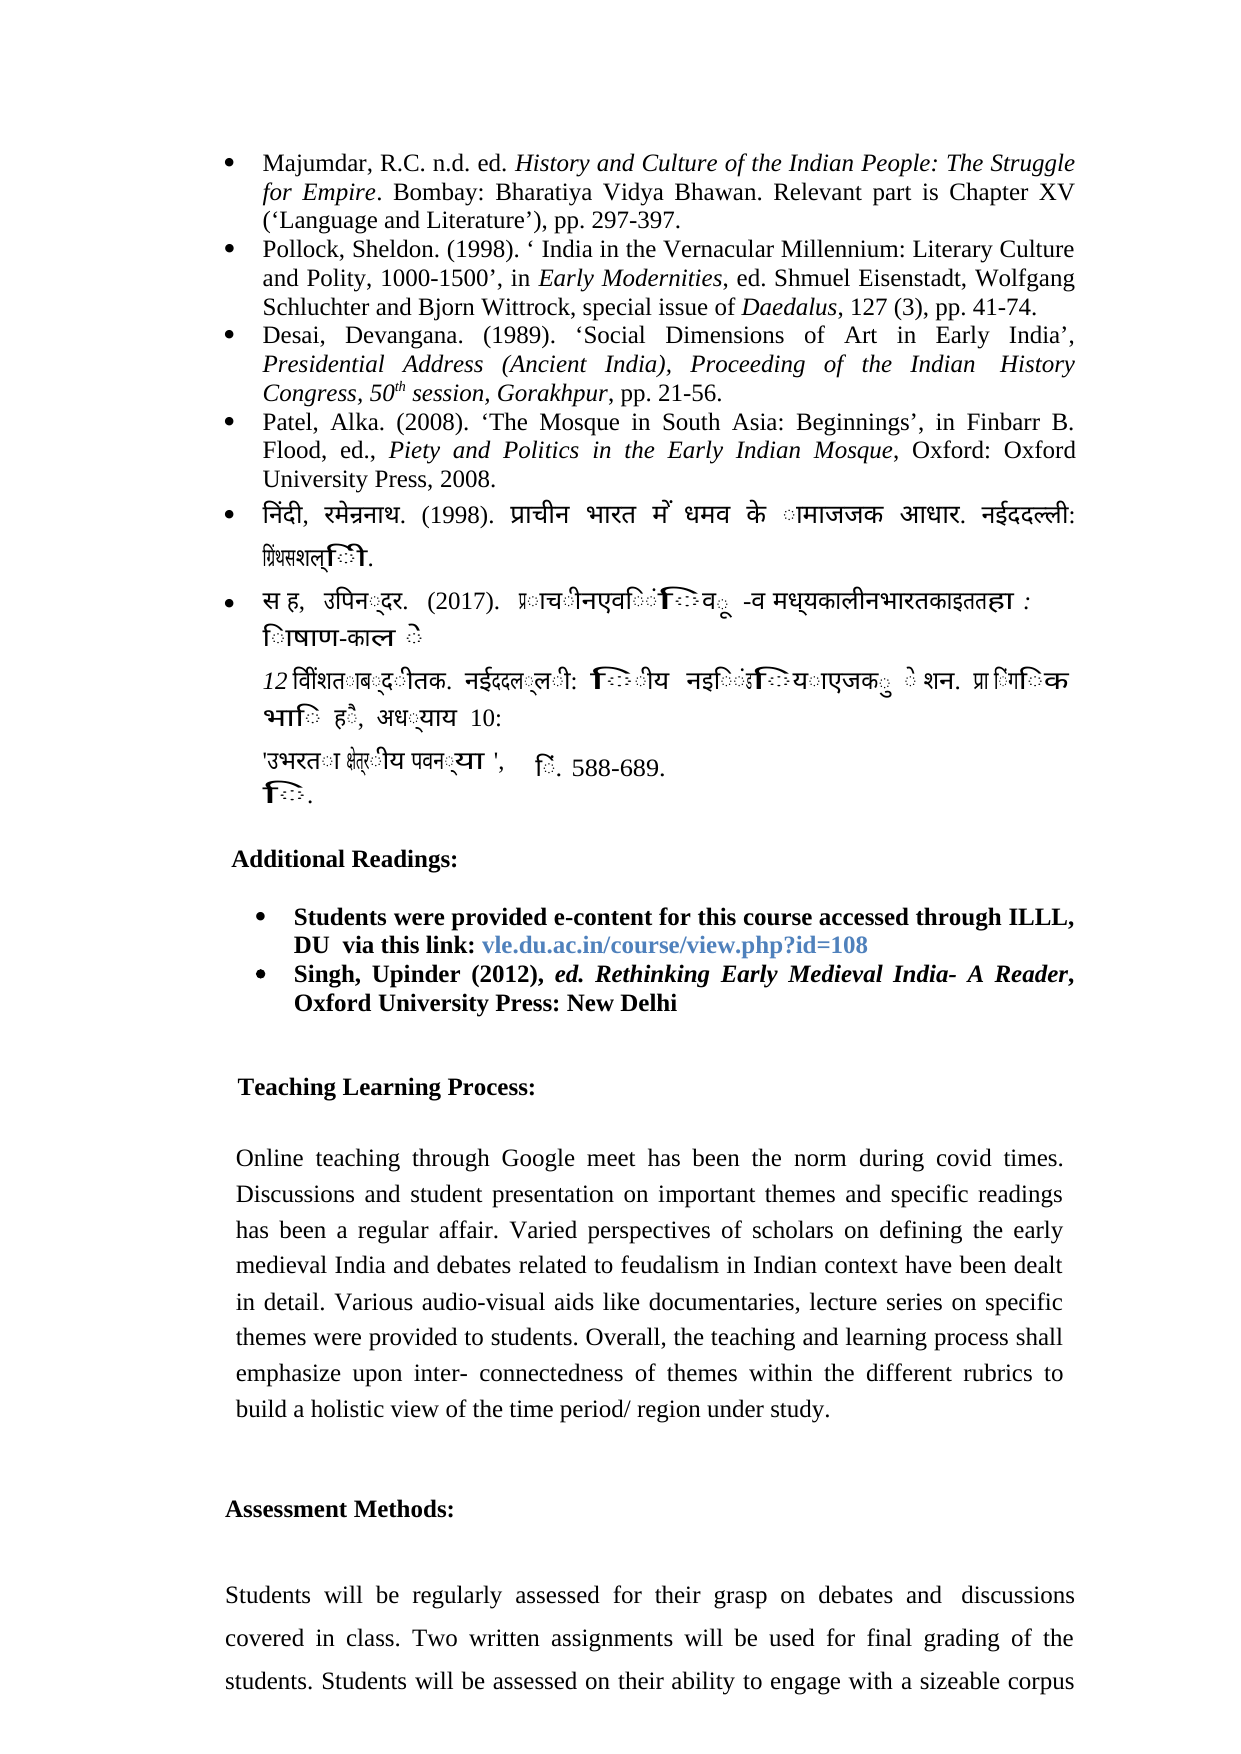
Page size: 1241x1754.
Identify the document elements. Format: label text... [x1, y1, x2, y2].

text 12वीिंशताब्दीतक. नईददल्ली: िीय नइिंडियाएजकु े शन. प्रा िंगिक भाि है, अध्याय 10: [262, 662, 1103, 736]
subtitle Assessment Methods: [225, 1494, 1103, 1523]
list Desai, Devangana. (1989). ‘Social Dimensions of Art in Early India’, Presidential Address (Ancient India), Proceeding of the Indian History Congress, 50th session, Gorakhpur, pp. 21-56. [225, 320, 1075, 407]
list Patel, Alka. (2008). ‘The Mosque in South Asia: Beginnings’, in Finbarr B. Flood, ed., Piety and Politics in the Early Indian Mosque, Oxford: Oxford University Press, 2008. [225, 407, 1076, 493]
list Majumdar, R.C. n.d. ed. History and Culture of the Indian People: The Struggle for Empire. Bombay: Bharatiya Vidya Bhawan. Relevant part is Chapter XV (‘Language and Literature’), pp. 297-397. [225, 148, 1076, 234]
subtitle Teaching Learning Process: [237, 1072, 1103, 1100]
list Pollock, Sheldon. (1998). ‘ India in the Vernacular Millennium: Literary Culture and Polity, 1000-1500’, in Early Modernities, ed. Shmuel Eisenstadt, Wolfgang Schluchter and Bjorn Wittrock, special issue of Daedalus, 127 (3), pp. 41-74. [225, 234, 1075, 320]
list स ह, उपिन्दर. (2017). प्राचीनएविंिवू -व मध्यकालीनभारतकाइततहा : िाषाण-काल े [225, 582, 1103, 656]
subtitle Additional Readings: [231, 844, 515, 873]
text Students will be regularly assessed for their grasp on debates and discussions covered in class. Two written assignments will be used for final grading of the students. Students will be assessed on their ability to engage with a sizeable corpus [225, 1580, 1076, 1695]
subtitle Students were provided e-content for this course accessed through ILLL, DU via this link: vle.du.ac.in/course/view.php?id=108 [256, 902, 1076, 959]
text िं. 588-689. [526, 749, 1103, 783]
text 'उभरता क्षेत्रीय पवन्या ', ि. [262, 743, 515, 811]
list निंदी, रमेन्रनाथ. (1998). प्राचीन भारत में धमव के ामाजजक आधार. नईददल्ली: ग्रिंथसशल्िी. [225, 495, 1075, 573]
text Online teaching through Google meet has been the norm during covid times. Discussions and student presentation on important themes and specific readings has been a regular affair. Varied perspectives of scholars on defining the early medieval India and debates related to feudalism in Indian context have been dealt in detail. Various audio-visual aids like documentaries, lecture series on specific themes were provided to students. Overall, the teaching and learning process shall emphasize upon inter- connectedness of themes within the different rubrics to build a holistic view of the time period/ region under study. [236, 1143, 1064, 1423]
list Singh, Upinder (2012), ed. Rethinking Early Medieval India- A Reader, Oxford University Press: New Delhi [256, 959, 1076, 1017]
